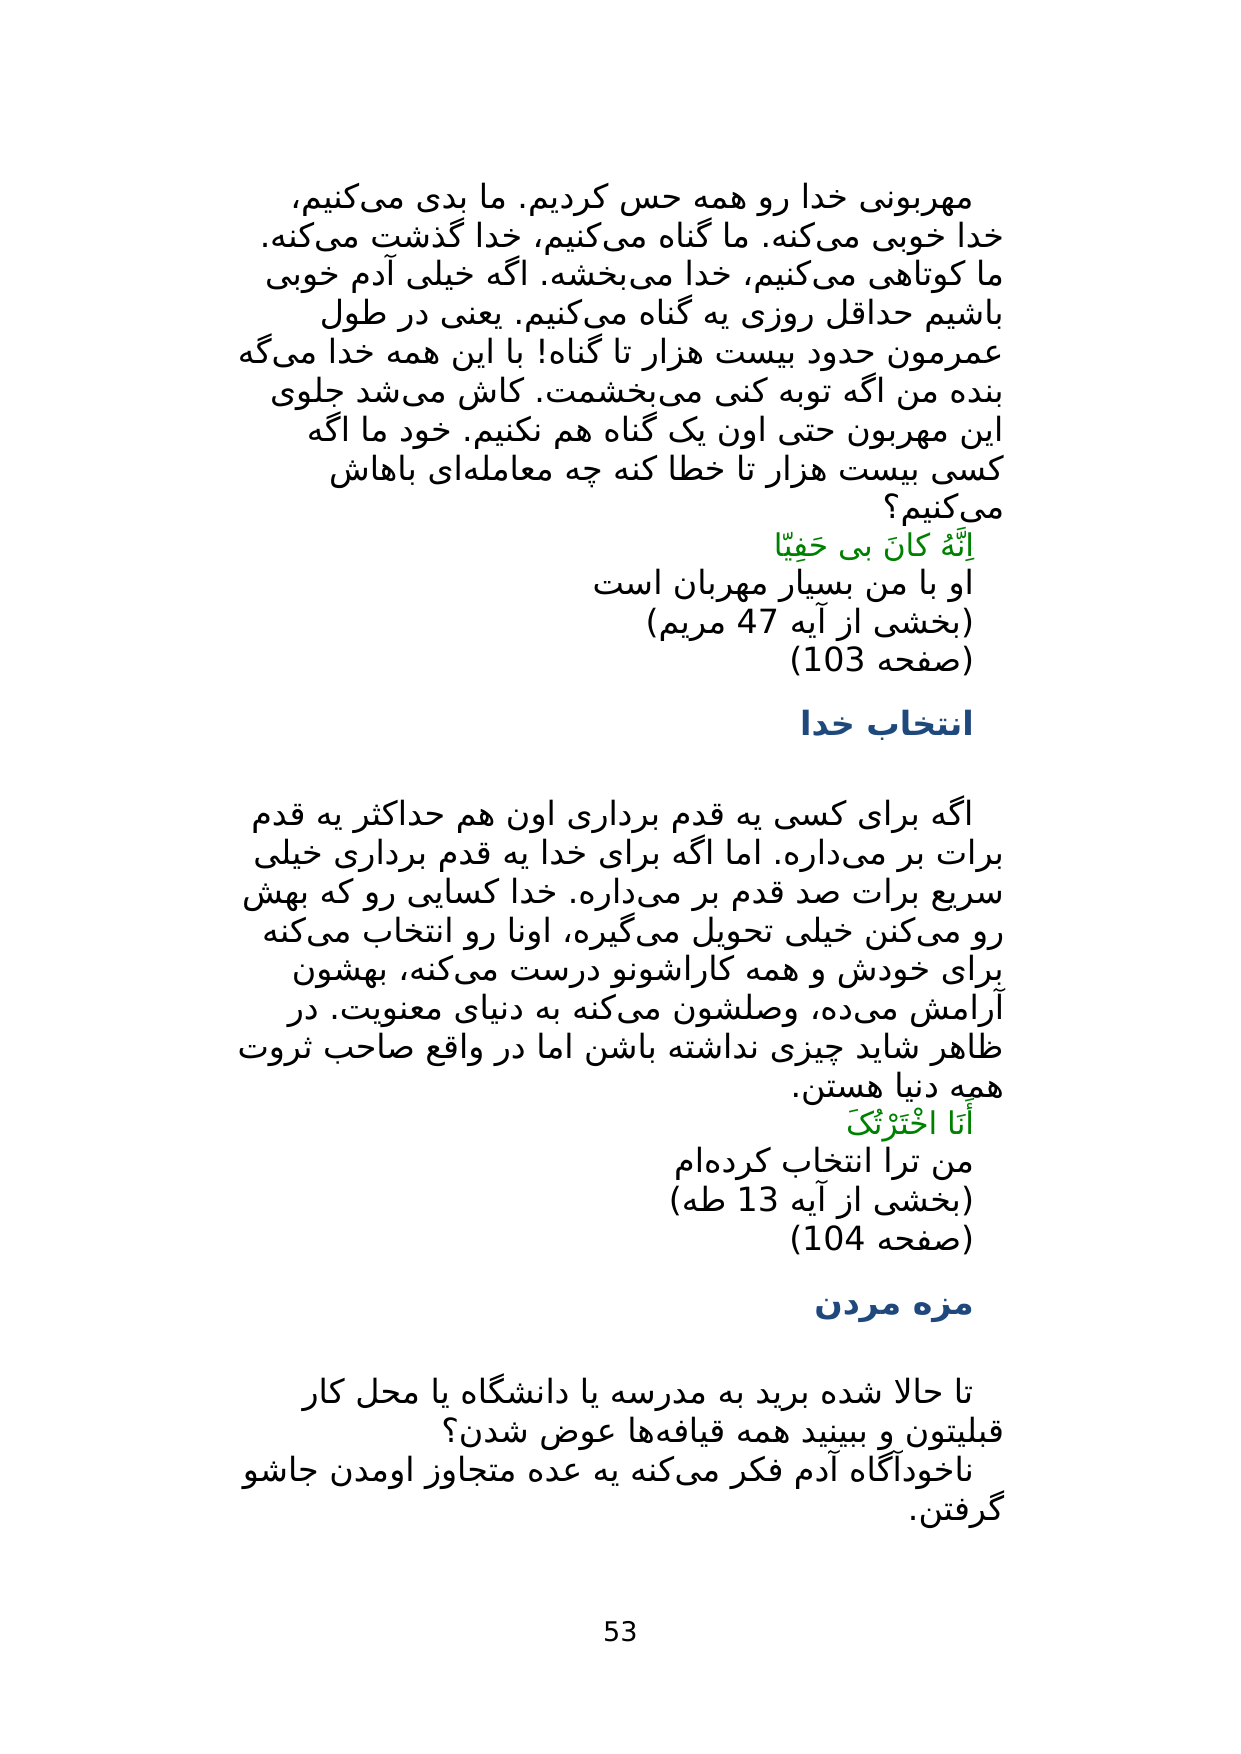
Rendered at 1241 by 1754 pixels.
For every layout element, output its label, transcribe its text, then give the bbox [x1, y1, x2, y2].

subtitle مزه مردن [236, 1283, 1004, 1322]
text اِنَّهُ کانَ بی حَفِیّا [236, 527, 1004, 563]
text (بخشی از آیه 47 مریم) [236, 602, 1004, 641]
text او با من بسیار مهربان است [236, 563, 1004, 602]
text تا حالا شده برید به مدرسه یا دانشگاه یا محل کار قبلیتون و ببینید همه قیافه‌ها عوض شدن؟ [236, 1373, 1004, 1451]
subtitle انتخاب خدا [236, 705, 1004, 744]
text مهربونی خدا رو همه حس کردیم. ما بدی می‌کنیم، خدا خوبی می‌کنه. ما گناه می‌کنیم، خدا گذشت می‌کنه. ما کوتاهی می‌کنیم، خدا می‌بخشه. اگه خیلی آدم خوبی باشیم حداقل روزی یه گناه می‌کنیم. یعنی در طول عمرمون حدود بیست هزار تا گناه! با این همه خدا می‌گه بنده من اگه توبه کنی می‌بخشمت. کاش می‌شد جلوی این مهربون حتی اون یک گناه هم نکنیم. خود ما اگه کسی بیست هزار تا خطا کنه چه معامله‌ای باهاش می‌کنیم؟ [236, 177, 1004, 527]
text (بخشی از آیه 13 طه) [236, 1181, 1004, 1219]
text (صفحه 103) [236, 641, 1004, 680]
text ناخودآگاه آدم فکر می‌کنه یه عده متجاوز اومدن جاشو گرفتن. [236, 1451, 1004, 1528]
text اگه برای کسی یه قدم برداری اون هم حداکثر یه قدم برات بر می‌داره. اما اگه برای خدا یه قدم برداری خیلی سریع برات صد قدم بر می‌داره. خدا کسایی رو که بهش رو می‌کنن خیلی تحویل می‌گیره، اونا رو انتخاب می‌کنه برای خودش و همه کاراشونو درست می‌کنه، بهشون آرامش می‌ده، وصلشون می‌کنه به دنیای معنویت. در ظاهر شاید چیزی نداشته باشن اما در واقع صاحب ثروت همه دنیا هستن. [236, 794, 1004, 1105]
text أَنَا اخْتَرْتُکَ [236, 1105, 1004, 1142]
text من ترا انتخاب کرده‌ام [236, 1142, 1004, 1181]
text (صفحه 104) [236, 1219, 1004, 1258]
